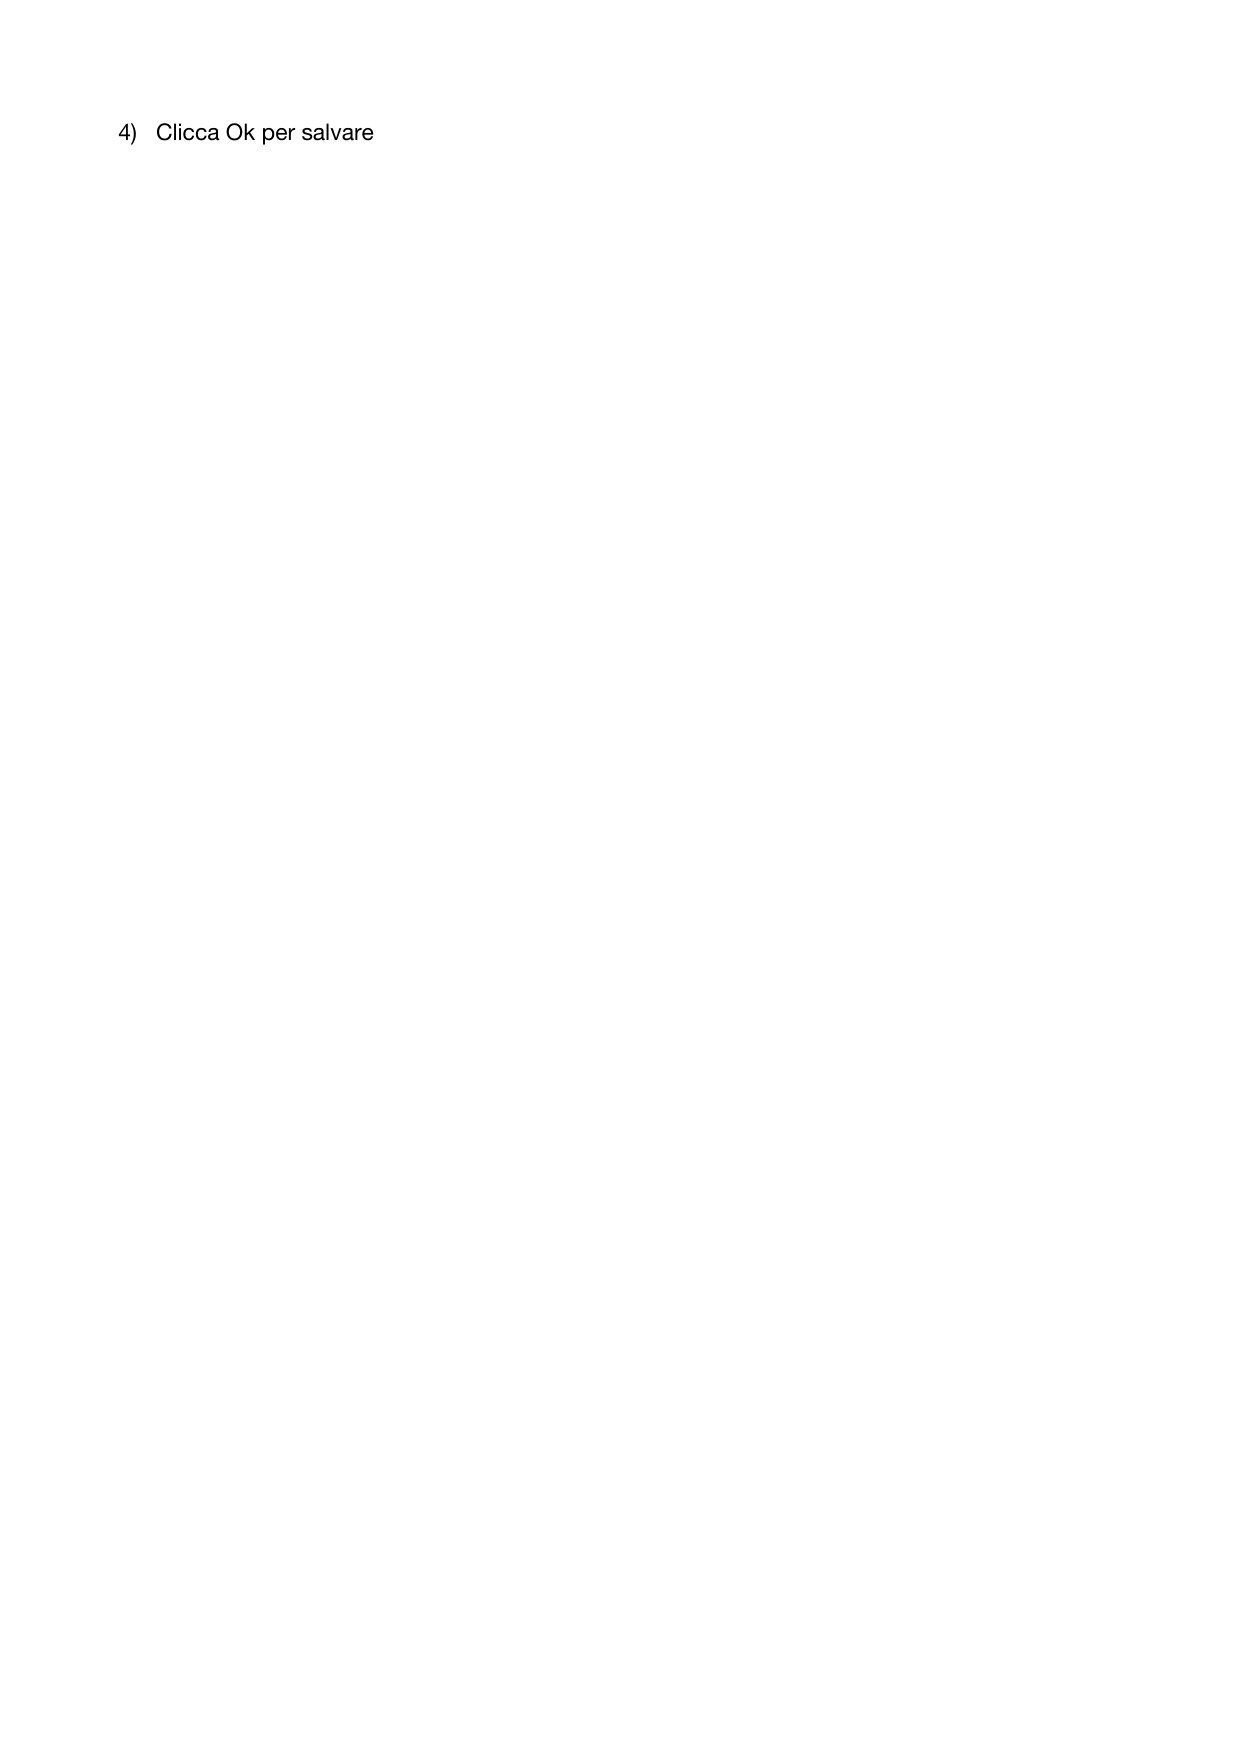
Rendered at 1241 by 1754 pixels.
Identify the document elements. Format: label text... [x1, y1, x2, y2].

text 4) Clicca Ok per salvare [118, 118, 1122, 147]
